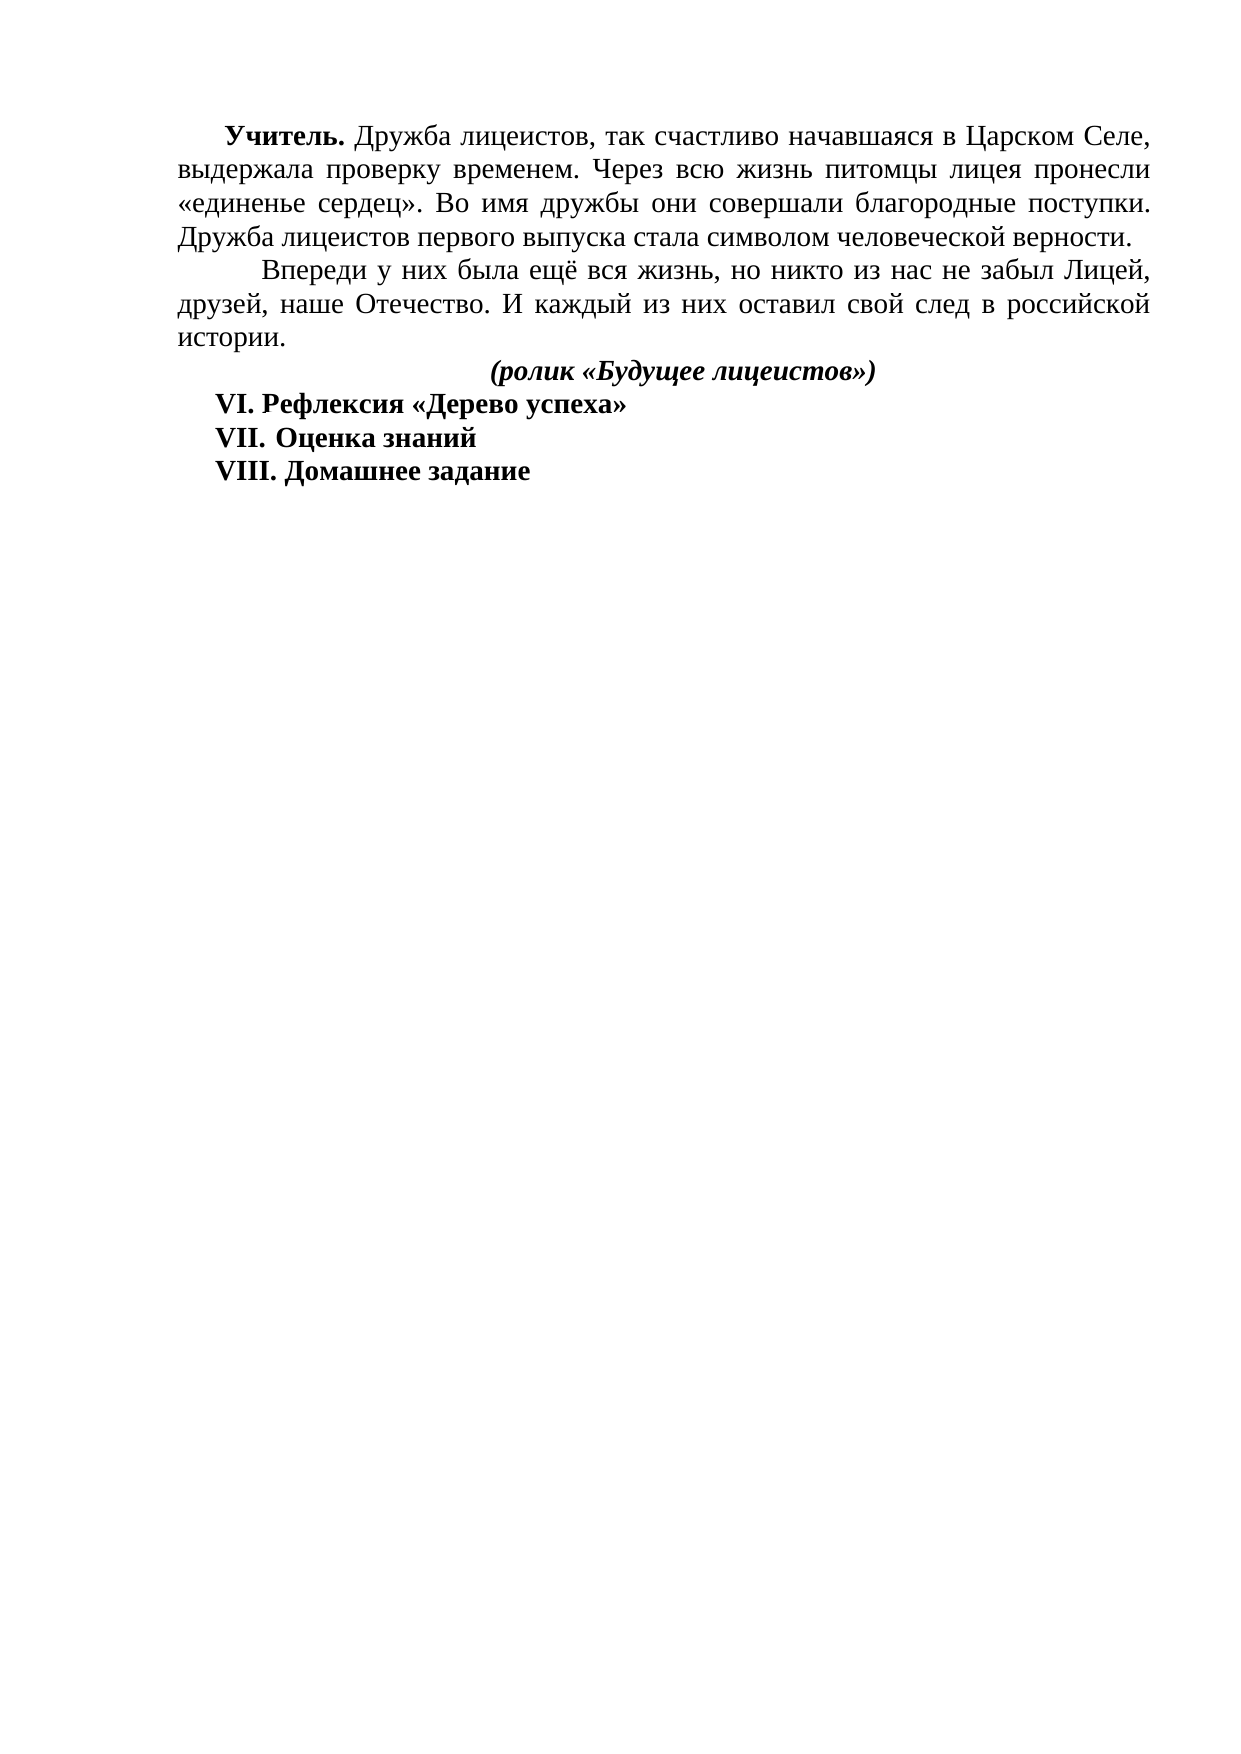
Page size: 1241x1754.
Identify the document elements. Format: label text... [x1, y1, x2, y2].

text VI. Рефлексия «Дерево успеха» [177, 386, 1152, 420]
text (ролик «Будущее лицеистов») [177, 353, 1152, 386]
text VII. Оценка знаний [275, 420, 1152, 453]
text VII. Оценка знаний [177, 420, 266, 453]
text VIII. Домашнее задание [177, 453, 1152, 487]
text Впереди у них была ещё вся жизнь, но никто из нас не забыл Лицей, друзей, наше Отечество. И каждый из них оставил свой след в российской истории. [177, 252, 1152, 353]
text Учитель. Дружба лицеистов, так счастливо начавшаяся в Царском Селе, выдержала проверку временем. Через всю жизнь питомцы лицея пронесли «единенье сердец». Во имя дружбы они совершали благородные поступки. Дружба лицеистов первого выпуска стала символом человеческой верности. [177, 118, 1152, 252]
